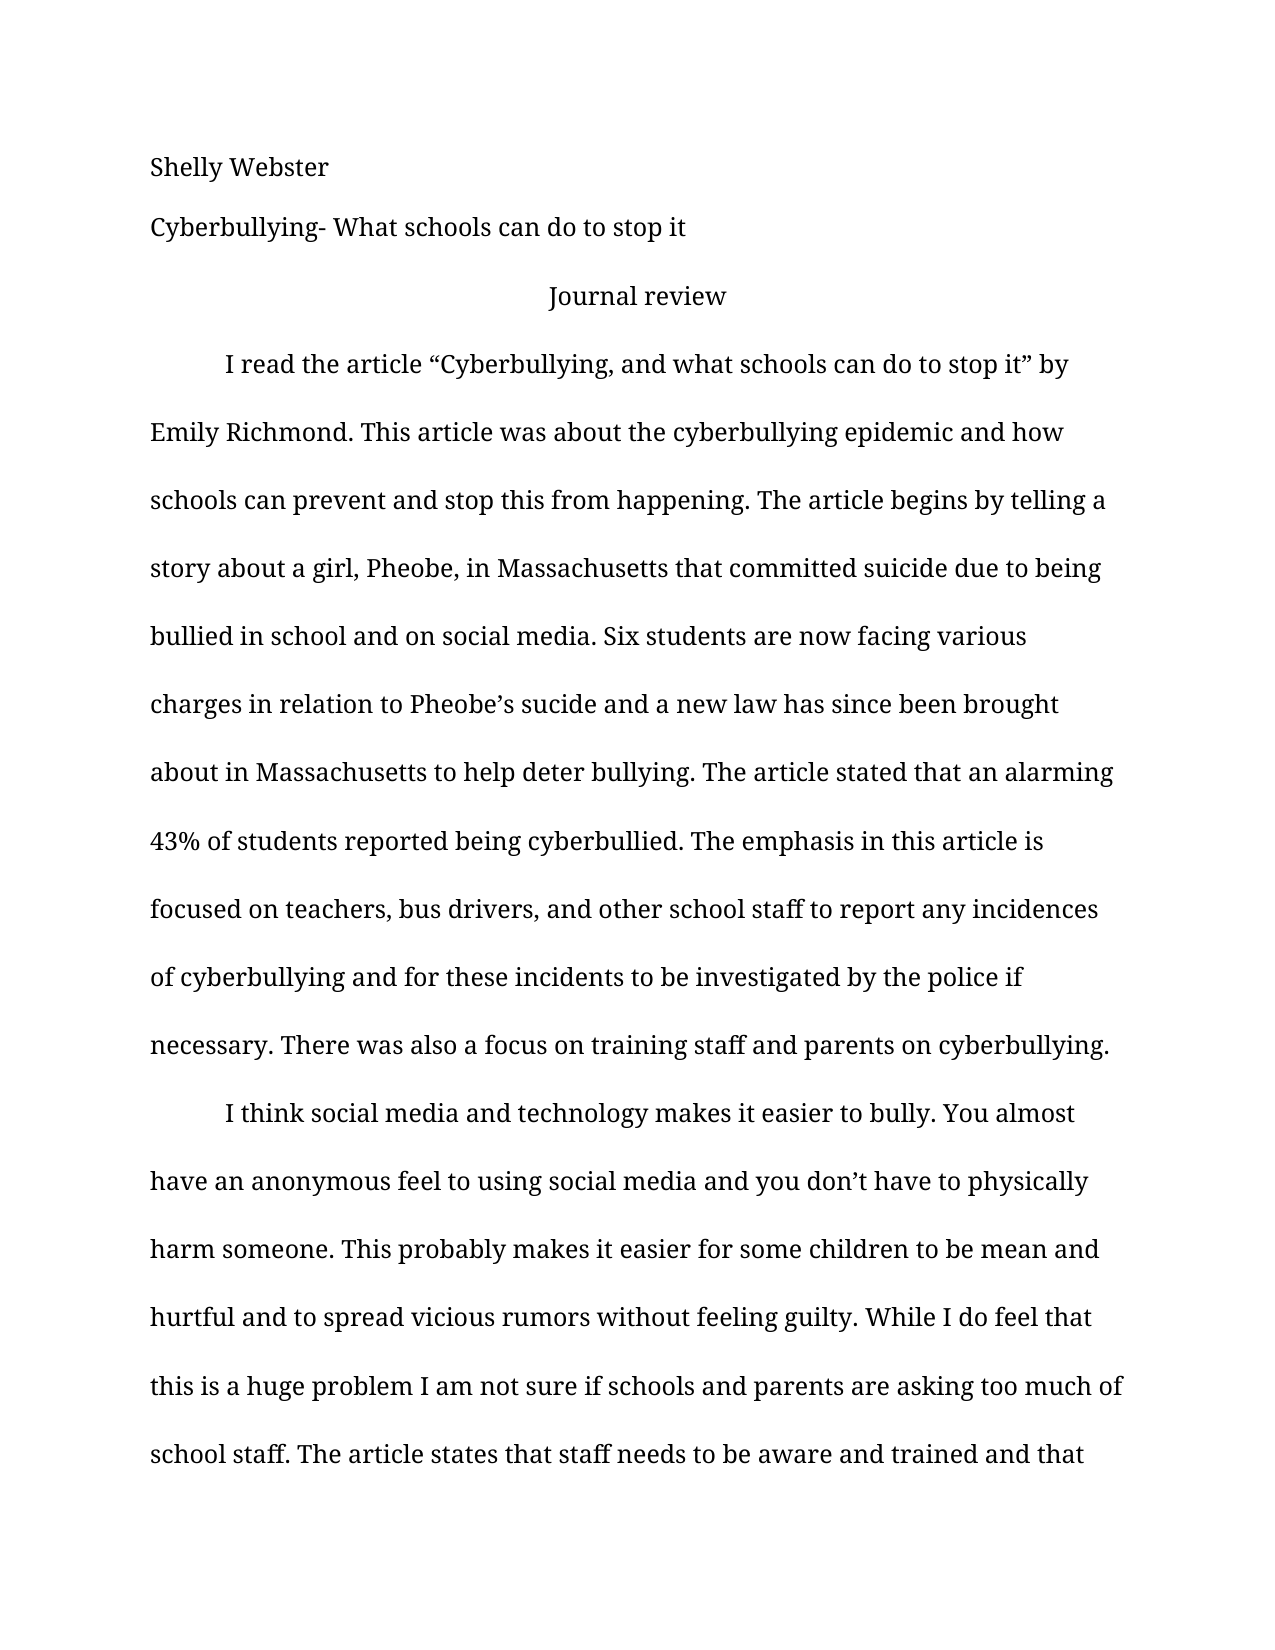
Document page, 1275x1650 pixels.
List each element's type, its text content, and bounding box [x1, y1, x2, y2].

text I read the article “Cyberbullying, and what schools can do to stop it” by Emily Richmond. This article was about the cyberbullying epidemic and how schools can prevent and stop this from happening. The article begins by telling a story about a girl, Pheobe, in Massachusetts that committed suicide due to being bullied in school and on social media. Six students are now facing various charges in relation to Pheobe’s sucide and a new law has since been brought about in Massachusetts to help deter bullying. The article stated that an alarming 43% of students reported being cyberbullied. The emphasis in this article is focused on teachers, bus drivers, and other school staff to report any incidences of cyberbullying and for these incidents to be investigated by the police if necessary. There was also a focus on training staff and parents on cyberbullying. [150, 346, 1125, 1062]
text Cyberbullying- What schools can do to stop it [150, 210, 1125, 244]
text Shelly Webster [150, 150, 1125, 184]
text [150, 1096, 1125, 1470]
text Journal review [150, 278, 1125, 312]
